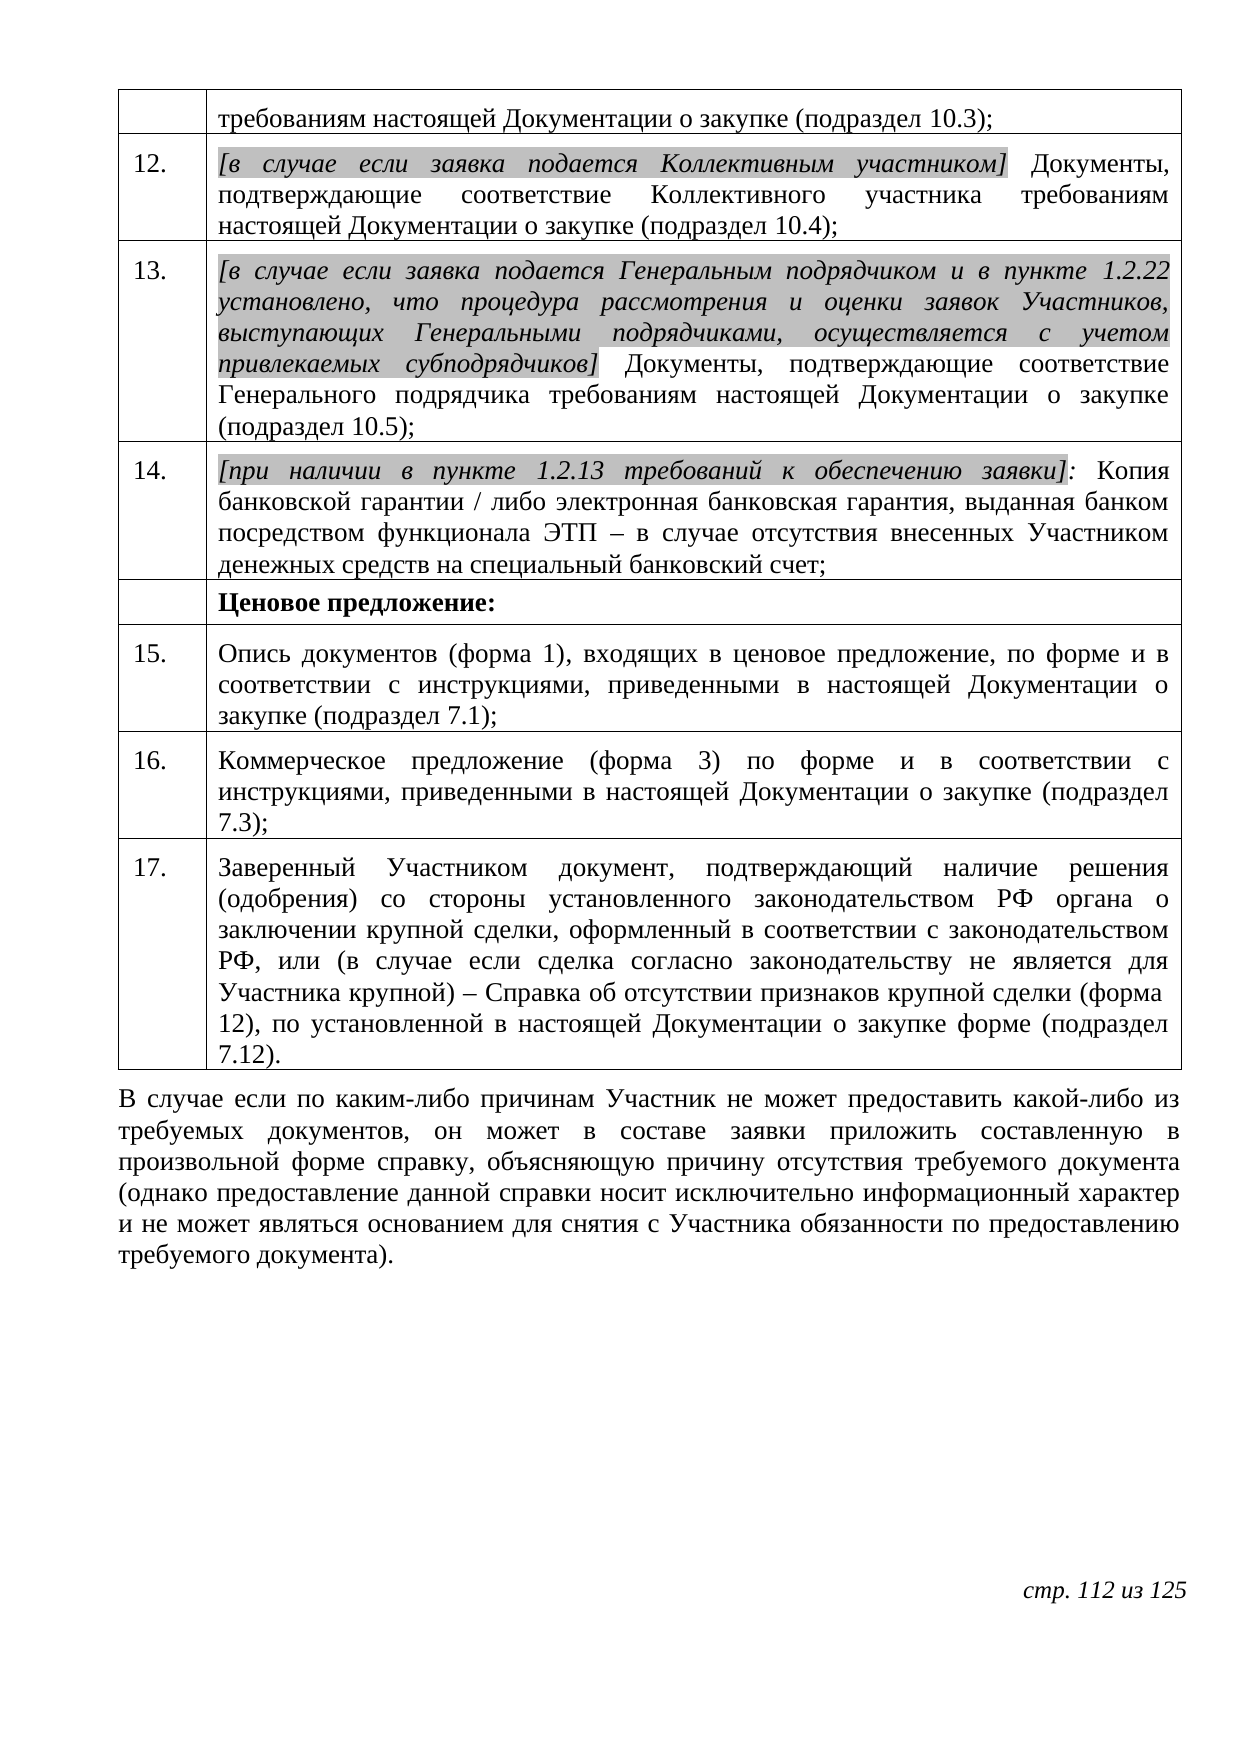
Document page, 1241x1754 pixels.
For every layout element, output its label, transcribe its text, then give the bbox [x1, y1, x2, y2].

list В случае если по каким-либо причинам Участник не может предоставить какой-либо из требуемых документов, он может в составе заявки приложить составленную в произвольной форме справку, объясняющую причину отсутствия требуемого документа (однако предоставление данной справки носит исключительно информационный характер и не может являться основанием для снятия с Участника обязанности по предоставлению требуемого документа). [118, 1083, 1181, 1269]
table_cell [при наличии в пункте 1.2.13 требований к обеспечению заявки]: Копия банковской гарантии / либо электронная банковская гарантия, выданная банком посредством функционала ЭТП – в случае отсутствия внесенных Участником денежных средств на специальный банковский счет; [207, 442, 1181, 579]
table_cell [119, 580, 206, 623]
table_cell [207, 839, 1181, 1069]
table_cell [в случае если заявка подается Коллективным участником] Документы, подтверждающие соответствие Коллективного участника требованиям настоящей Документации о закупке (подраздел 10.4); [207, 134, 1181, 240]
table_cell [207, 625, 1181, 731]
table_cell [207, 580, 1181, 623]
table_cell [в случае если заявка подается Генеральным подрядчиком и в пункте 1.2.22 установлено, что процедура рассмотрения и оценки заявок Участников, выступающих Генеральными подрядчиками, осуществляется с учетом привлекаемых субподрядчиков] Документы, подтверждающие соответствие Генерального подрядчика требованиям настоящей Документации о закупке (подраздел 10.5); [207, 241, 1181, 441]
table_cell [119, 241, 206, 441]
table_cell [119, 90, 206, 133]
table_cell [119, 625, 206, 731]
table_cell [119, 442, 206, 579]
table_cell [119, 134, 206, 240]
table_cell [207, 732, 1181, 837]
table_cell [207, 90, 1181, 133]
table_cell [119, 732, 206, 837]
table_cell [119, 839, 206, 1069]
